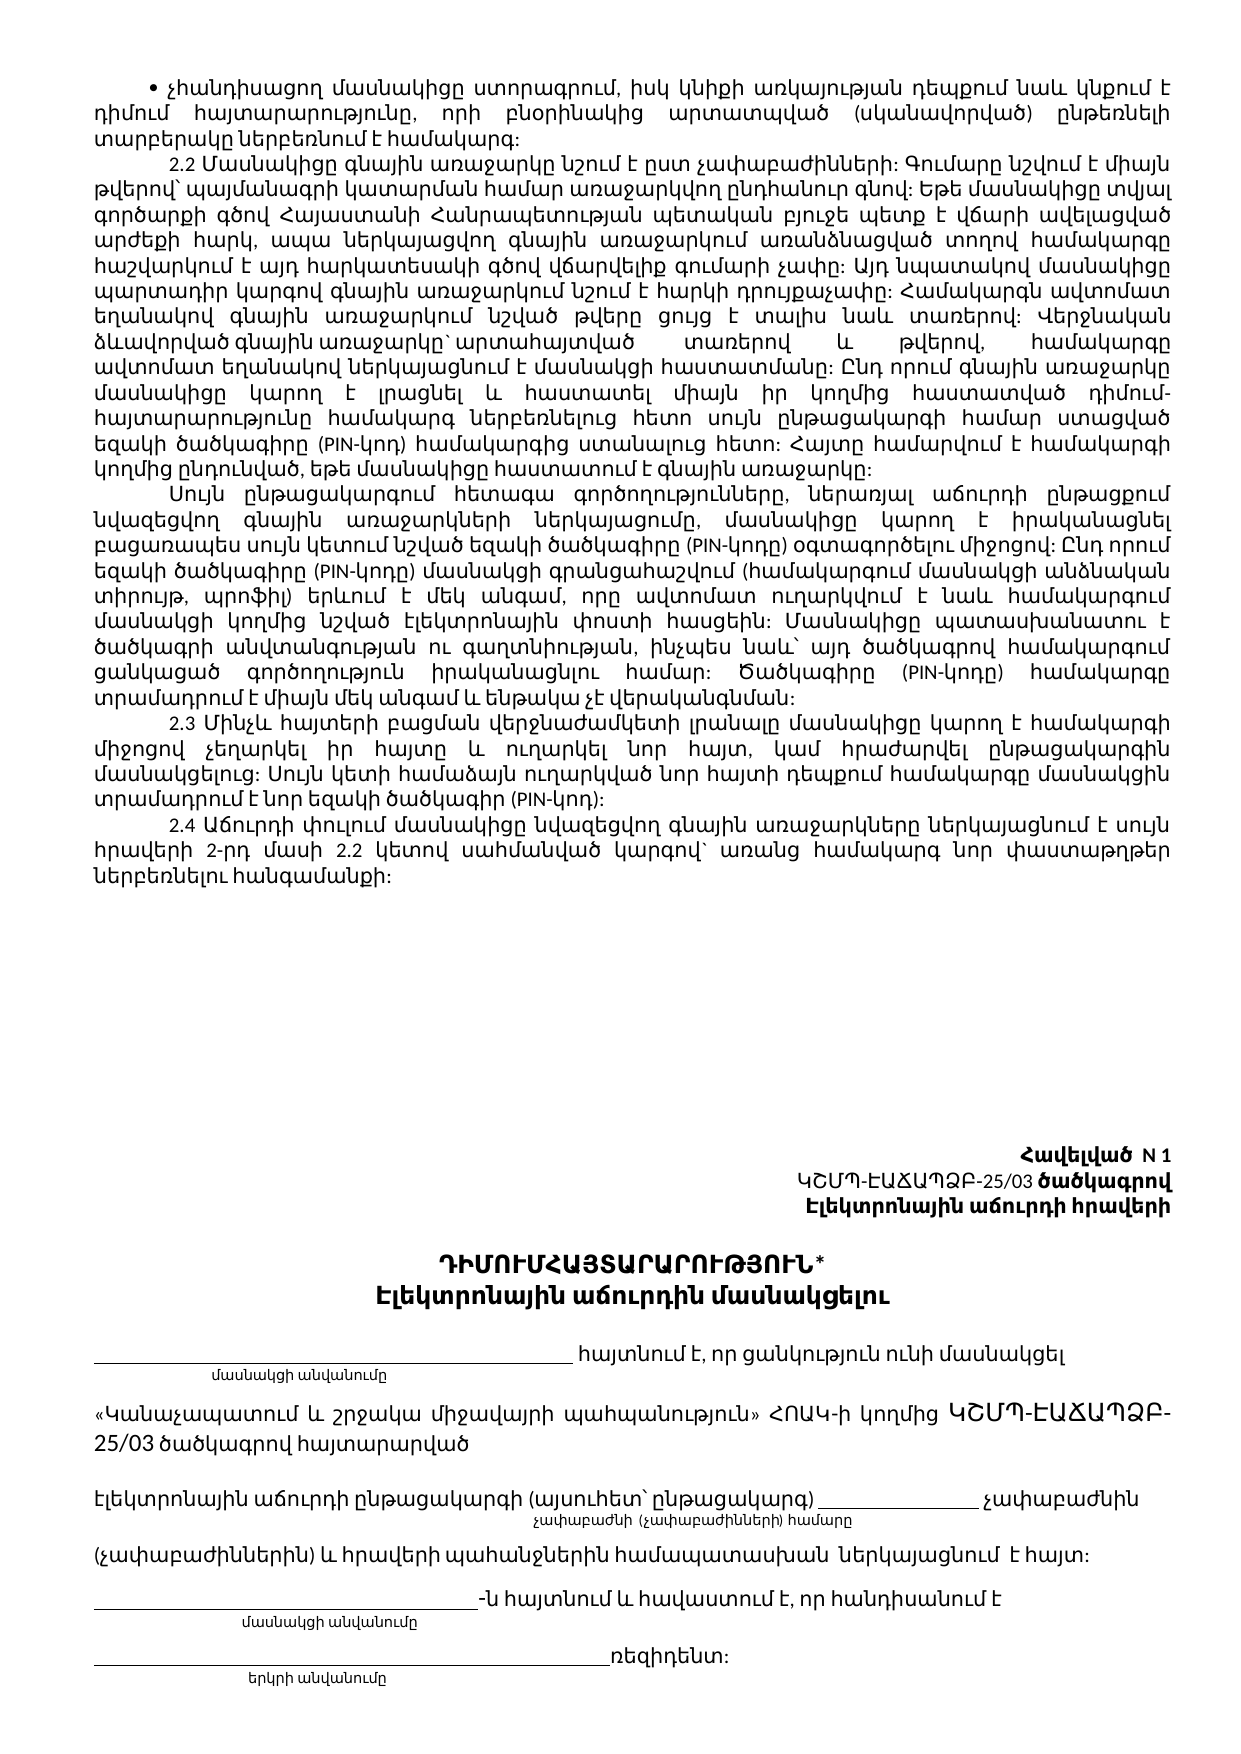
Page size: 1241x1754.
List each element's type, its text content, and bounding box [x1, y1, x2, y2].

list չհանդիսացող մասնակիցը ստորագրում, իսկ կնիքի առկայության դեպքում նաև կնքում է դիմում հայտարարությունը, որի բնօրինակից արտատպված (սկանավորված) ընթեռնելի տարբերակը ներբեռնում է համակարգ: [94, 75, 1171, 151]
text «Կանաչապատում և շրջակա միջավայրի պահպանություն» ՀՈԱԿ-ի կողմից ԿՇՄՊ-ԷԱՃԱՊՁԲ-25/03 ծածկագրով հայտարարված [94, 1397, 1171, 1458]
text երկրի անվանումը [94, 1669, 1171, 1699]
text Հավելված N 1 [94, 1142, 1171, 1168]
text մասնակցի անվանումը [94, 1613, 1171, 1643]
text (չափաբաժիններին) և հրավերի պահանջներին համապատասխան ներկայացնում է հայտ: [94, 1542, 1171, 1567]
text Էլեկտրոնային աճուրդի հրավերի [94, 1193, 1171, 1219]
text ռեզիդենտ: [94, 1643, 1171, 1669]
text 2.3 Մինչև հայտերի բացման վերջնաժամկետի լրանալը մասնակիցը կարող է համակարգի միջոցով չեղարկել իր հայտը և ուղարկել նոր հայտ, կամ հրաժարվել ընթացակարգին մասնակցելուց: Սույն կետի համաձայն ուղարկված նոր հայտի դեպքում համակարգը մասնակցին տրամադրում է նոր եզակի ծածկագիր (PIN-կոդ): [94, 710, 1171, 812]
text մասնակցի անվանումը [94, 1366, 1171, 1397]
text ԿՇՄՊ-ԷԱՃԱՊՁԲ-25/03 ծածկագրով [94, 1168, 1171, 1193]
text հայտնում է, որ ցանկություն ունի մասնակցել [94, 1341, 1171, 1366]
text էլեկտրոնային աճուրդի ընթացակարգի (այսուհետ՝ ընթացակարգ) չափաբաժնին [94, 1486, 1171, 1511]
text Սույն ընթացակարգում հետագա գործողությունները, ներառյալ աճուրդի ընթացքում նվազեցվող գնային առաջարկների ներկայացումը, մասնակիցը կարող է իրականացնել բացառապես սույն կետում նշված եզակի ծածկագիրը (PIN-կոդը) օգտագործելու միջոցով: Ընդ որում եզակի ծածկագիրը (PIN-կոդը) մասնակցի գրանցահաշվում (համակարգում մասնակցի անձնական տիրույթ, պրոֆիլ) երևում է մեկ անգամ, որը ավտոմատ ուղարկվում է նաև համակարգում մասնակցի կողմից նշված էլեկտրոնային փոստի հասցեին: Մասնակիցը պատասխանատու է ծածկագրի անվտանգության ու գաղտնիության, ինչպես նաև՝ այդ ծածկագրով համակարգում ցանկացած գործողություն իրականացնլու համար: Ծածկագիրը (PIN-կոդը) համակարգը տրամադրում է միայն մեկ անգամ և ենթակա չէ վերականգնման: [94, 482, 1171, 710]
text չափաբաժնի (չափաբաժինների) համարը [94, 1511, 1171, 1542]
text ԴԻՄՈՒՄՀԱՅՏԱՐԱՐՈՒԹՅՈՒՆ* [94, 1249, 1171, 1280]
text -ն հայտնում և հավաստում է, որ հանդիսանում է [94, 1582, 1171, 1613]
subtitle Էլեկտրոնային աճուրդին մասնակցելու [94, 1280, 1171, 1310]
text 2.2 Մասնակիցը գնային առաջարկը նշում է ըստ չափաբաժինների: Գումարը նշվում է միայն թվերով՝ պայմանագրի կատարման համար առաջարկվող ընդհանուր գնով: Եթե մասնակիցը տվյալ գործարքի գծով Հայաստանի Հանրապետության պետական բյուջե պետք է վճարի ավելացված արժեքի հարկ, ապա ներկայացվող գնային առաջարկում առանձնացված տողով համակարգը հաշվարկում է այդ հարկատեսակի գծով վճարվելիք գումարի չափը: Այդ նպատակով մասնակիցը պարտադիր կարգով գնային առաջարկում նշում է հարկի դրույքաչափը: Համակարգն ավտոմատ եղանակով գնային առաջարկում նշված թվերը ցույց է տալիս նաև տառերով: Վերջնական ձևավորված գնային առաջարկը` արտահայտված տառերով և թվերով, համակարգը ավտոմատ եղանակով ներկայացնում է մասնակցի հաստատմանը: Ընդ որում գնային առաջարկը մասնակիցը կարող է լրացնել և հաստատել միայն իր կողմից հաստատված դիմում-հայտարարությունը համակարգ ներբեռնելուց հետո սույն ընթացակարգի համար ստացված եզակի ծածկագիրը (PIN-կոդ) համակարգից ստանալուց հետո: Հայտը համարվում է համակարգի կողմից ընդունված, եթե մասնակիցը հաստատում է գնային առաջարկը: [94, 151, 1171, 482]
text 2.4 Աճուրդի փուլում մասնակիցը նվազեցվող գնային առաջարկները ներկայացնում է սույն հրավերի 2-րդ մասի 2.2 կետով սահմանված կարգով` առանց համակարգ նոր փաստաթղթեր ներբեռնելու հանգամանքի: [94, 812, 1171, 888]
